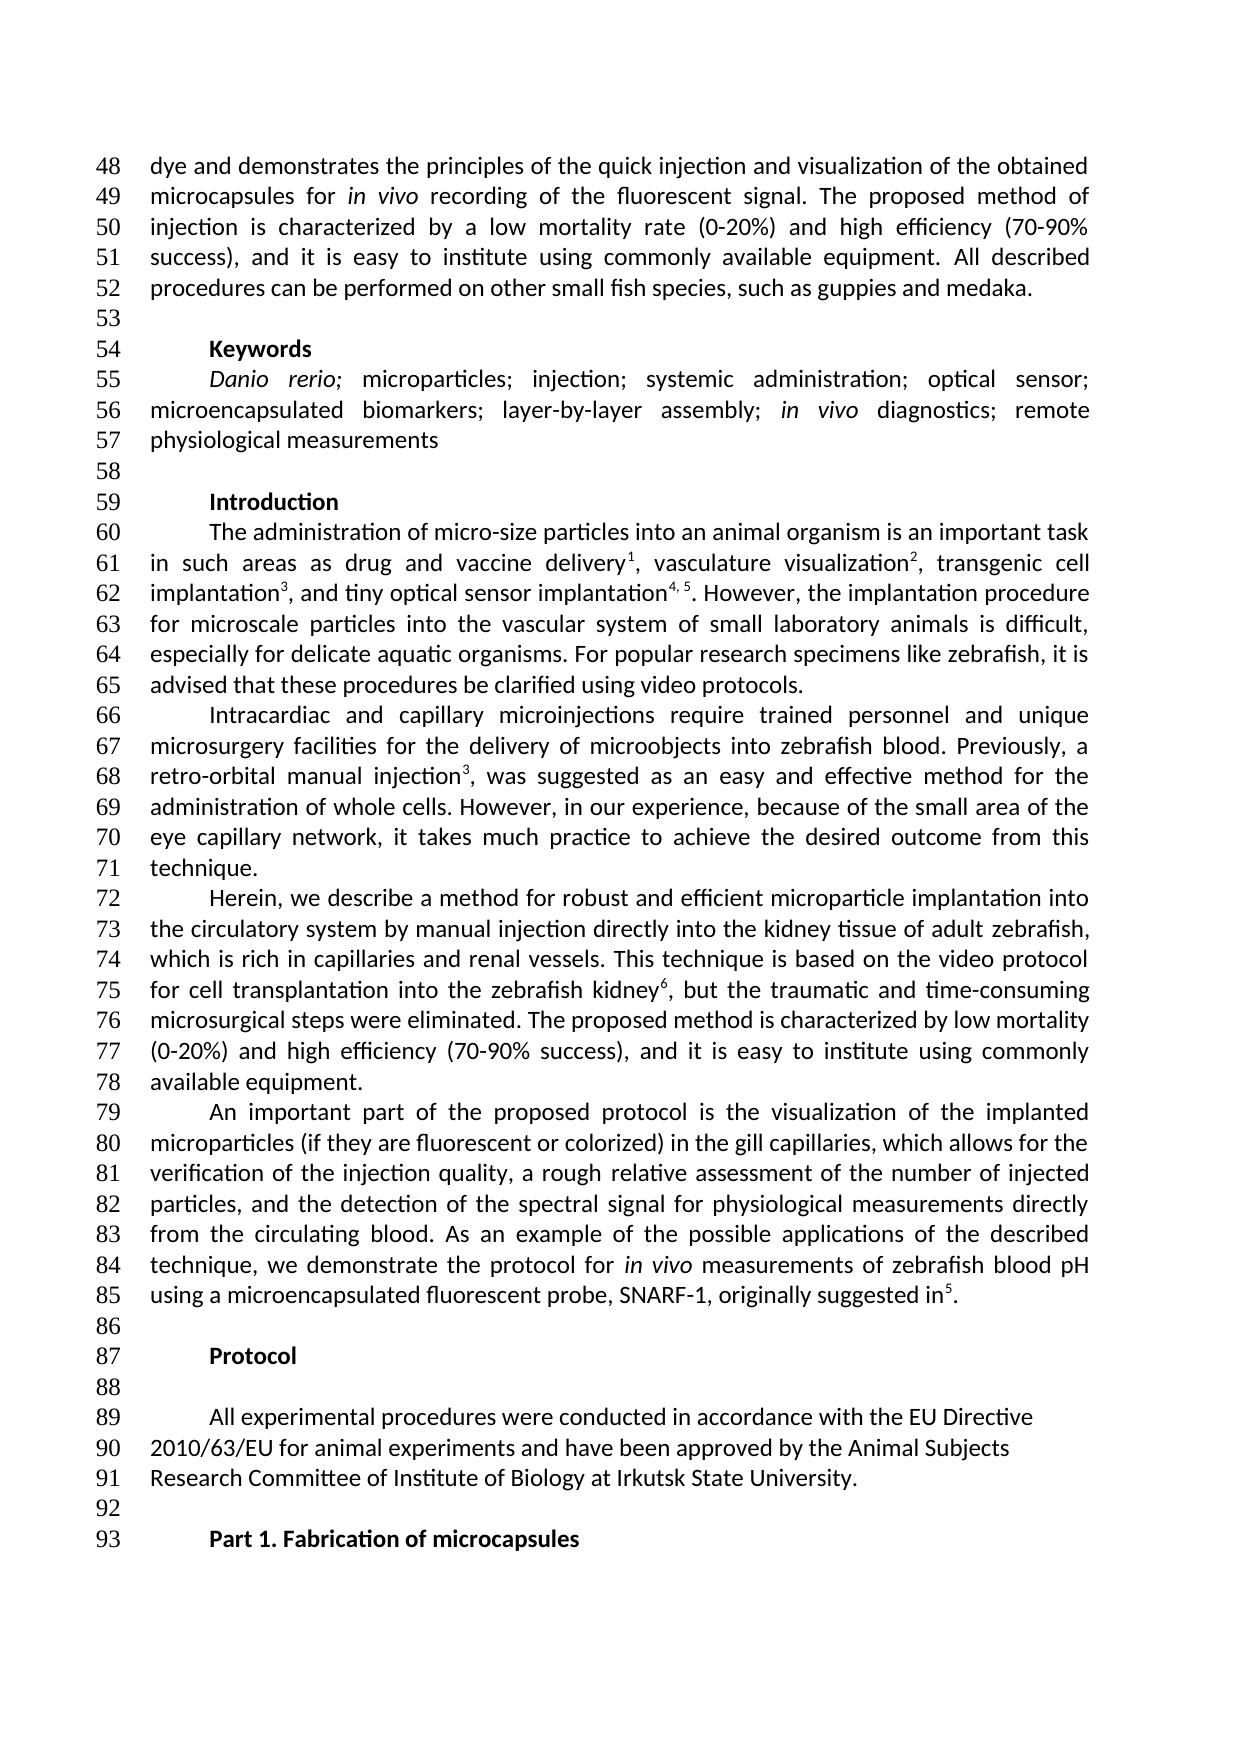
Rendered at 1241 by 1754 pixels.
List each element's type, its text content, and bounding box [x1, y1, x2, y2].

text Protocol [150, 1340, 1090, 1371]
text Danio rerio; microparticles; injection; systemic administration; optical sensor; microencapsulated biomarkers; layer-by-layer assembly; in vivo diagnostics; remote physiological measurements [150, 364, 1090, 455]
text Herein, we describe a method for robust and efficient microparticle implantation into the circulatory system by manual injection directly into the kidney tissue of adult zebrafish, which is rich in capillaries and renal vessels. This technique is based on the video protocol for cell transplantation into the zebrafish kidney6, but the traumatic and time-consuming microsurgical steps were eliminated. The proposed method is characterized by low mortality (0-20%) and high efficiency (70-90% success), and it is easy to institute using commonly available equipment. [150, 882, 1090, 1096]
text The administration of micro-size particles into an animal organism is an important task in such areas as drug and vaccine delivery1, vasculature visualization2, transgenic cell implantation3, and tiny optical sensor implantation4, 5. However, the implantation procedure for microscale particles into the vascular system of small laboratory animals is difficult, especially for delicate aquatic organisms. For popular research specimens like zebrafish, it is advised that these procedures be clarified using video protocols. [150, 516, 1090, 699]
text All experimental procedures were conducted in accordance with the EU Directive 2010/63/EU for animal experiments and have been approved by the Animal Subjects Research Committee of Institute of Biology at Irkutsk State University. [150, 1401, 1090, 1493]
text Part 1. Fabrication of microcapsules [150, 1523, 1090, 1554]
text Keywords [150, 333, 1090, 364]
text Introduction [150, 486, 1090, 516]
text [150, 150, 1090, 303]
text Intracardiac and capillary microinjections require trained personnel and unique microsurgery facilities for the delivery of microobjects into zebrafish blood. Previously, a retro-orbital manual injection3, was suggested as an easy and effective method for the administration of whole cells. However, in our experience, because of the small area of the eye capillary network, it takes much practice to achieve the desired outcome from this technique. [150, 699, 1090, 882]
text An important part of the proposed protocol is the visualization of the implanted microparticles (if they are fluorescent or colorized) in the gill capillaries, which allows for the verification of the injection quality, a rough relative assessment of the number of injected particles, and the detection of the spectral signal for physiological measurements directly from the circulating blood. As an example of the possible applications of the described technique, we demonstrate the protocol for in vivo measurements of zebrafish blood pH using a microencapsulated fluorescent probe, SNARF-1, originally suggested in5. [150, 1096, 1090, 1310]
